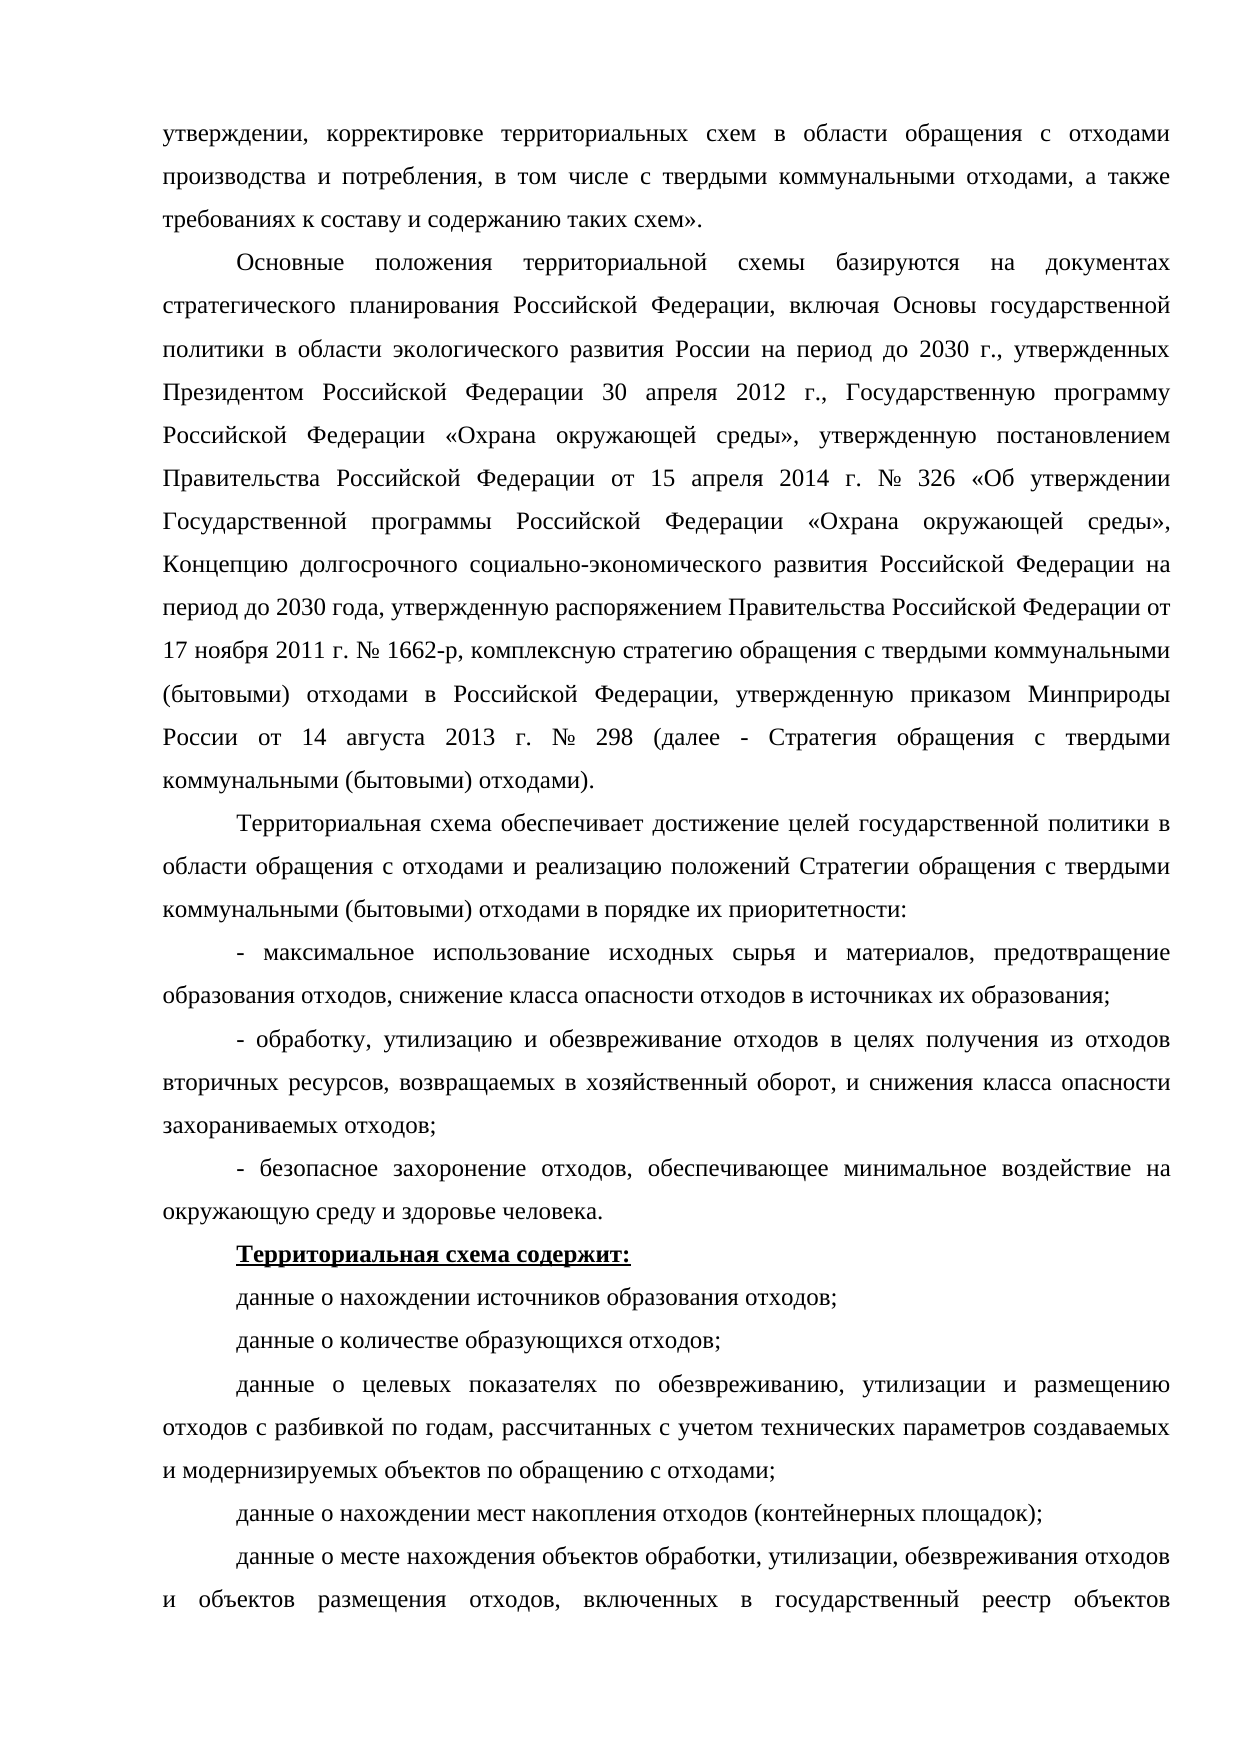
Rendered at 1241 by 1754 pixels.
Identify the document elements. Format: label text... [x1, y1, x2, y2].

text - безопасное захоронение отходов, обеспечивающее минимальное воздействие на окружающую среду и здоровье человека. [162, 1153, 1171, 1225]
text Основные положения территориальной схемы базируются на документах стратегического планирования Российской Федерации, включая Основы государственной политики в области экологического развития России на период до 2030 г., утвержденных Президентом Российской Федерации 30 апреля 2012 г., Государственную программу Российской Федерации «Охрана окружающей среды», утвержденную постановлением Правительства Российской Федерации от 15 апреля 2014 г. № 326 «Об утверждении Государственной программы Российской Федерации «Охрана окружающей среды», Концепцию долгосрочного социально-экономического развития Российской Федерации на период до 2030 года, утвержденную распоряжением Правительства Российской Федерации от 17 ноября 2011 г. № 1662-р, комплексную стратегию обращения с твердыми коммунальными (бытовыми) отходами в Российской Федерации, утвержденную приказом Минприроды России от 14 августа 2013 г. № 298 (далее - Стратегия обращения с твердыми коммунальными (бытовыми) отходами). [162, 247, 1171, 794]
text Территориальная схема содержит: [162, 1239, 1171, 1268]
text - максимальное использование исходных сырья и материалов, предотвращение образования отходов, снижение класса опасности отходов в источниках их образования; [162, 937, 1171, 1009]
text Территориальная схема обеспечивает достижение целей государственной политики в области обращения с отходами и реализацию положений Стратегии обращения с твердыми коммунальными (бытовыми) отходами в порядке их приоритетности: [162, 808, 1171, 923]
text данные о целевых показателях по обезвреживанию, утилизации и размещению отходов с разбивкой по годам, рассчитанных с учетом технических параметров создаваемых и модернизируемых объектов по обращению с отходами; [162, 1369, 1171, 1484]
text данные о количестве образующихся отходов; [162, 1326, 1171, 1354]
text - обработку, утилизацию и обезвреживание отходов в целях получения из отходов вторичных ресурсов, возвращаемых в хозяйственный оборот, и снижения класса опасности захораниваемых отходов; [162, 1024, 1171, 1139]
text данные о нахождении источников образования отходов; [162, 1282, 1171, 1311]
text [162, 118, 1171, 233]
text данные о нахождении мест накопления отходов (контейнерных площадок); [162, 1498, 1171, 1527]
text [162, 1541, 1171, 1613]
